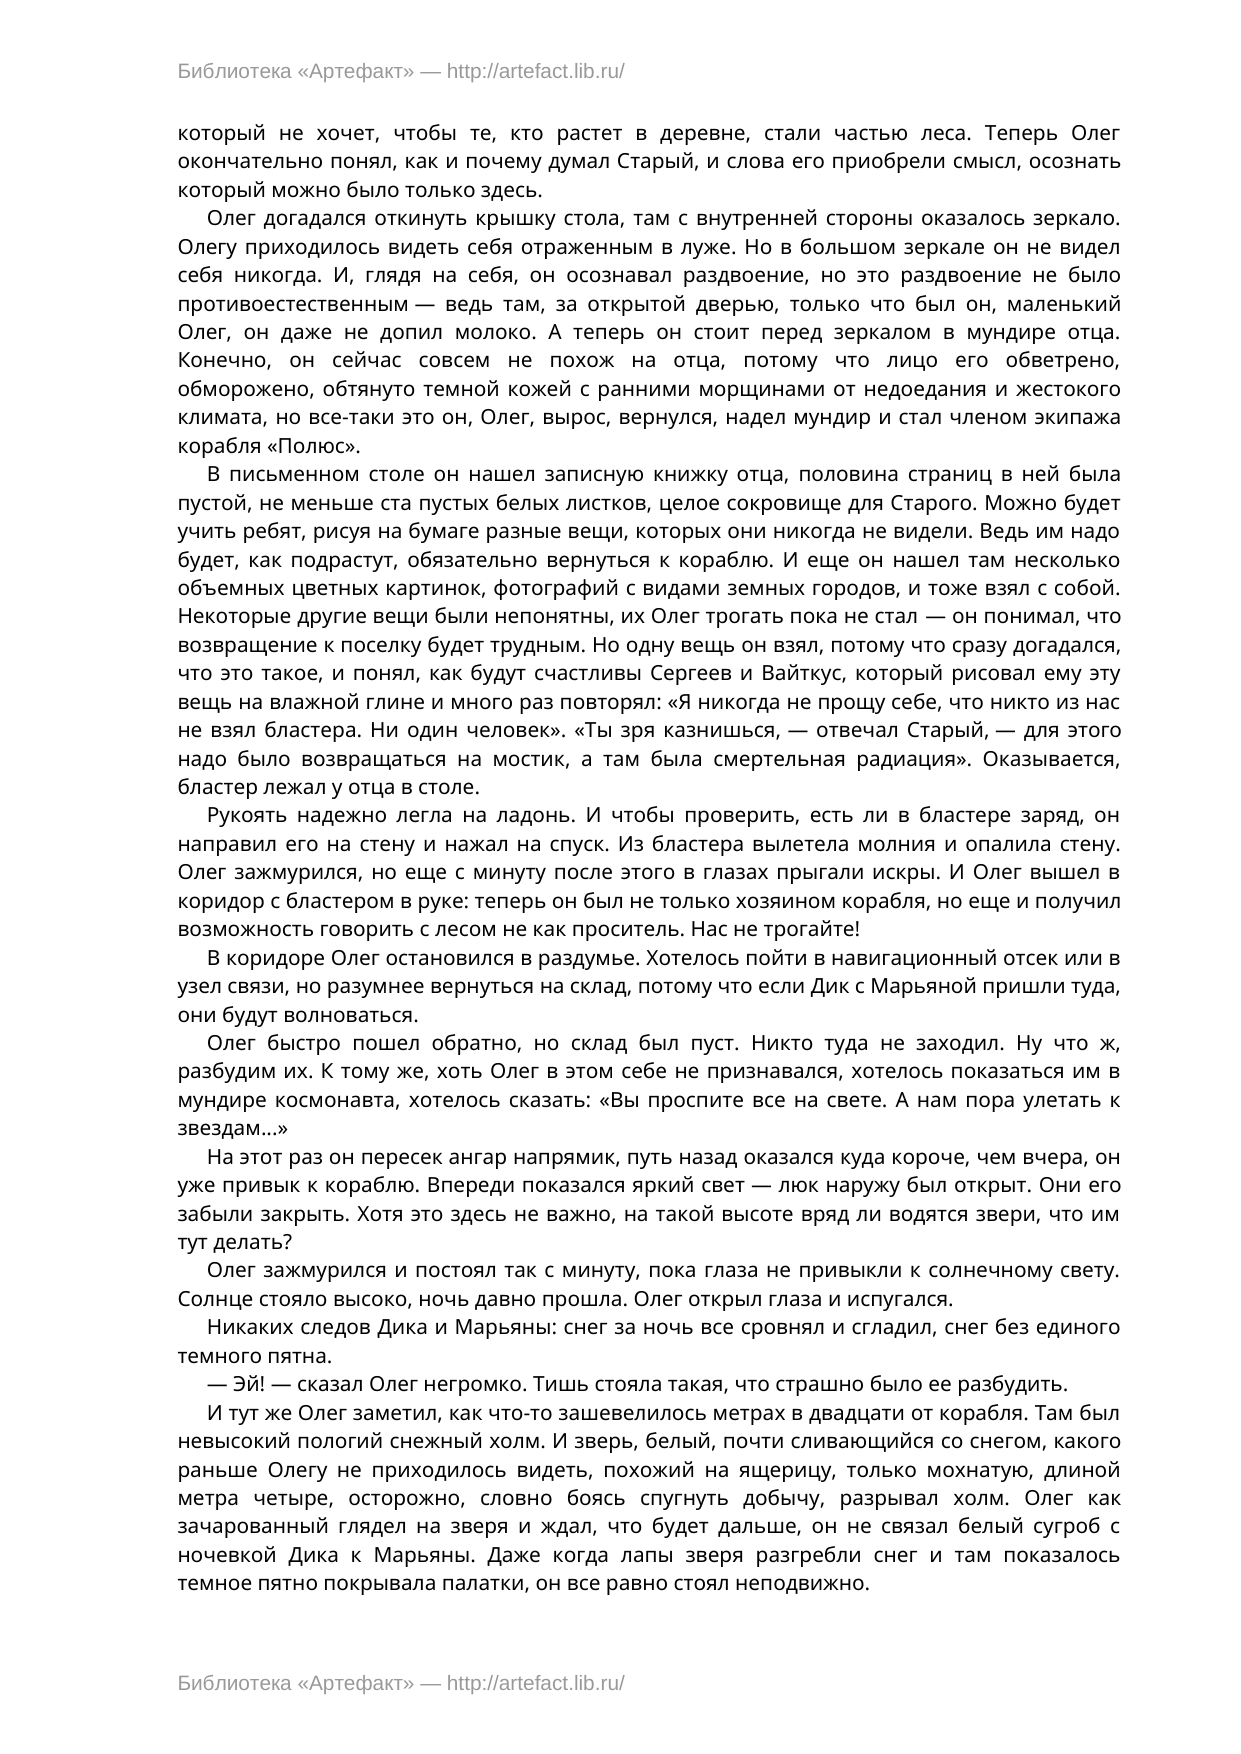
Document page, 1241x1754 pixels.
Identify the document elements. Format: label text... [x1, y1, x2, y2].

text Олег быстро пошел обратно, но склад был пуст. Никто туда не заходил. Ну что ж, разбудим их. К тому же, хоть Олег в этом себе не признавался, хотелось показаться им в мундире космонавта, хотелось сказать: «Вы проспите все на свете. А нам пора улетать к звездам...» [177, 1028, 1122, 1142]
text Олег догадался откинуть крышку стола, там с внутренней стороны оказалось зеркало. Олегу приходилось видеть себя отраженным в луже. Но в большом зеркале он не видел себя никогда. И, глядя на себя, он осознавал раздвоение, но это раздвоение не было противоестественным — ведь там, за открытой дверью, только что был он, маленький Олег, он даже не допил молоко. А теперь он стоит перед зеркалом в мундире отца. Конечно, он сейчас совсем не похож на отца, потому что лицо его обветрено, обморожено, обтянуто темной кожей с ранними морщинами от недоедания и жестокого климата, но все-таки это он, Олег, вырос, вернулся, надел мундир и стал членом экипажа корабля «Полюс». [177, 203, 1122, 459]
text В письменном столе он нашел записную книжку отца, половина страниц в ней была пустой, не меньше ста пустых белых листков, целое сокровище для Старого. Можно будет учить ребят, рисуя на бумаге разные вещи, которых они никогда не видели. Ведь им надо будет, как подрастут, обязательно вернуться к кораблю. И еще он нашел там несколько объемных цветных картинок, фотографий с видами земных городов, и тоже взял с собой. Некоторые другие вещи были непонятны, их Олег трогать пока не стал — он понимал, что возвращение к поселку будет трудным. Но одну вещь он взял, потому что сразу догадался, что это такое, и понял, как будут счастливы Сергеев и Вайткус, который рисовал ему эту вещь на влажной глине и много раз повторял: «Я никогда не прощу себе, что никто из нас не взял бластера. Ни один человек». «Ты зря казнишься, — отвечал Старый, — для этого надо было возвращаться на мостик, а там была смертельная радиация». Оказывается, бластер лежал у отца в столе. [177, 459, 1122, 801]
text — Эй! — сказал Олег негромко. Тишь стояла такая, что страшно было ее разбудить. [177, 1369, 1122, 1398]
text И тут же Олег заметил, как что-то зашевелилось метрах в двадцати от корабля. Там был невысокий пологий снежный холм. И зверь, белый, почти сливающийся со снегом, какого раньше Олегу не приходилось видеть, похожий на ящерицу, только мохнатую, длиной метра четыре, осторожно, словно боясь спугнуть добычу, разрывал холм. Олег как зачарованный глядел на зверя и ждал, что будет дальше, он не связал белый сугроб с ночевкой Дика к Марьяны. Даже когда лапы зверя разгребли снег и там показалось темное пятно покрывала палатки, он все равно стоял неподвижно. [177, 1398, 1122, 1597]
text Олег зажмурился и постоял так с минуту, пока глаза не привыкли к солнечному свету. Солнце стояло высоко, ночь давно прошла. Олег открыл глаза и испугался. [177, 1256, 1122, 1312]
text В коридоре Олег остановился в раздумье. Хотелось пойти в навигационный отсек или в узел связи, но разумнее вернуться на склад, потому что если Дик с Марьяной пришли туда, они будут волноваться. [177, 943, 1122, 1028]
text Никаких следов Дика и Марьяны: снег за ночь все сровнял и сгладил, снег без единого темного пятна. [177, 1312, 1122, 1369]
text Рукоять надежно легла на ладонь. И чтобы проверить, есть ли в бластере заряд, он направил его на стену и нажал на спуск. Из бластера вылетела молния и опалила стену. Олег зажмурился, но еще с минуту после этого в глазах прыгали искры. И Олег вышел в коридор с бластером в руке: теперь он был не только хозяином корабля, но еще и получил возможность говорить с лесом не как проситель. Нас не трогайте! [177, 801, 1122, 943]
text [177, 118, 1122, 203]
text На этот раз он пересек ангар напрямик, путь назад оказался куда короче, чем вчера, он уже привык к кораблю. Впереди показался яркий свет — люк наружу был открыт. Они его забыли закрыть. Хотя это здесь не важно, на такой высоте вряд ли водятся звери, что им тут делать? [177, 1142, 1122, 1256]
